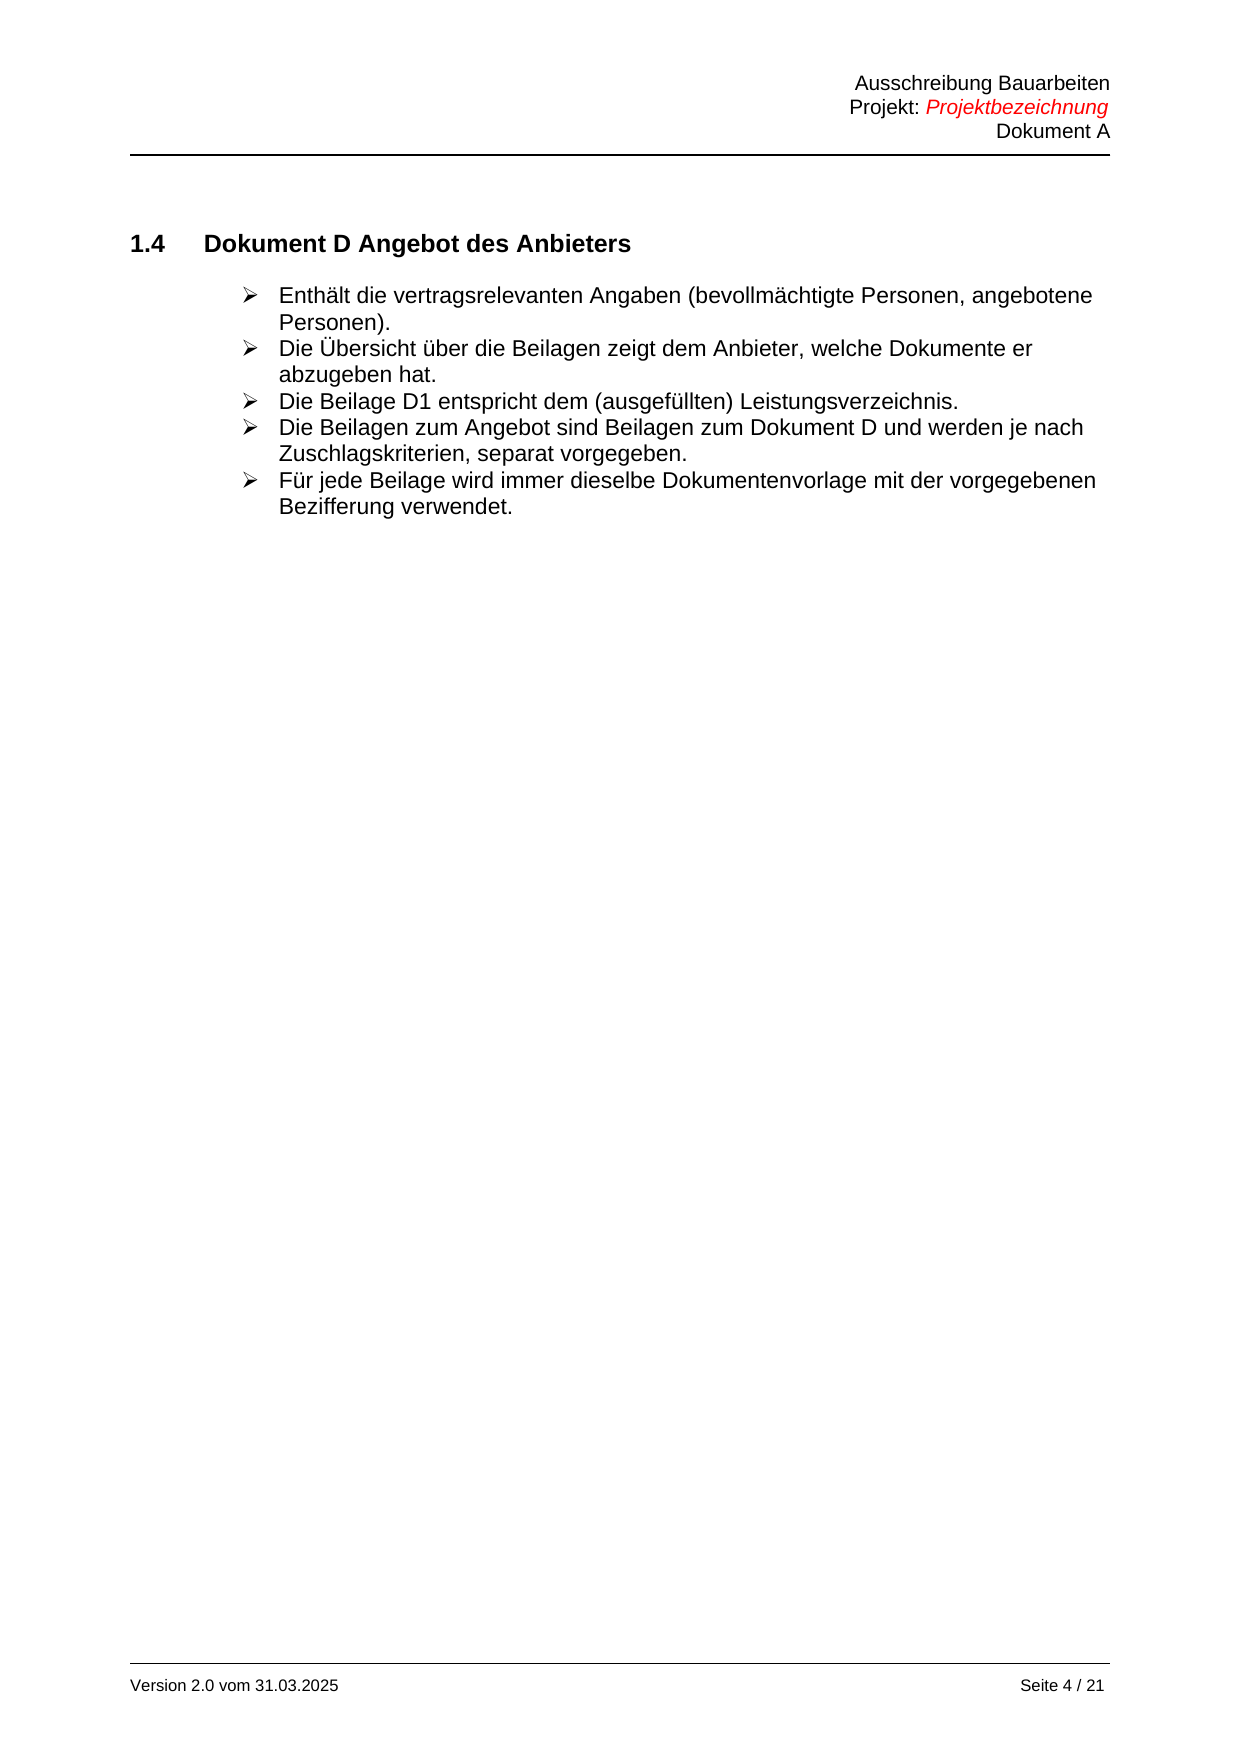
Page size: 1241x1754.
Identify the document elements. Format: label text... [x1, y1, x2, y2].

list Die Beilage D1 entspricht dem (ausgefüllten) Leistungsverzeichnis. [241, 388, 1110, 414]
list Enthält die vertragsrelevanten Angaben (bevollmächtigte Personen, angebotene Personen). [241, 282, 1110, 335]
list Die Beilagen zum Angebot sind Beilagen zum Dokument D und werden je nach Zuschlagskriterien, separat vorgegeben. [241, 414, 1110, 467]
subtitle Dokument D Angebot des Anbieters [130, 228, 1110, 257]
list Die Übersicht über die Beilagen zeigt dem Anbieter, welche Dokumente er abzugeben hat. [241, 335, 1110, 388]
list Für jede Beilage wird immer dieselbe Dokumentenvorlage mit der vorgegebenen Bezifferung verwendet. [241, 467, 1110, 519]
